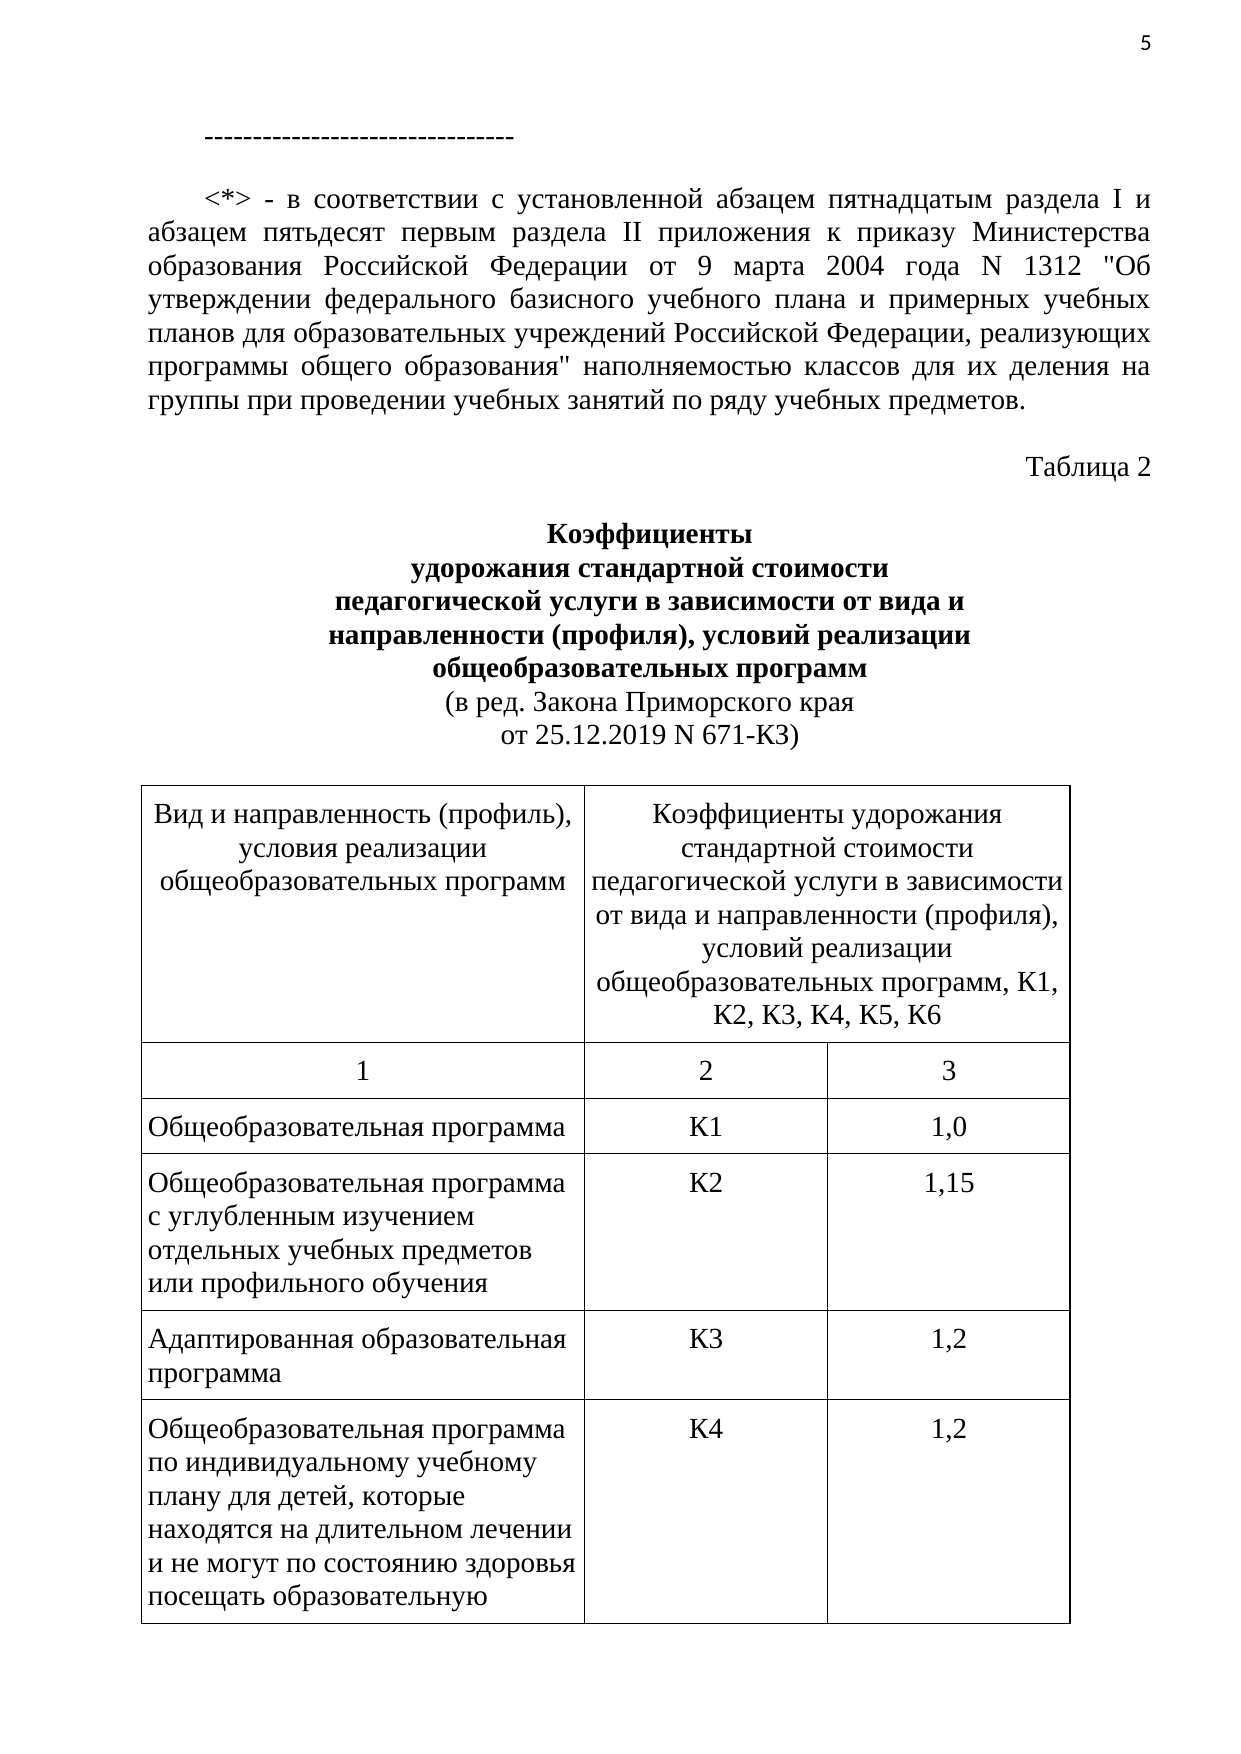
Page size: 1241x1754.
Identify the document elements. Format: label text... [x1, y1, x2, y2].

table_cell 1,0 [828, 1099, 1069, 1153]
table_cell К3 [585, 1311, 827, 1399]
text -------------------------------- [148, 118, 1152, 152]
table_header Вид и направленность (профиль), условия реализации общеобразовательных программ [142, 786, 584, 1042]
text удорожания стандартной стоимости [148, 550, 1152, 583]
table_cell Адаптированная образовательная программа [142, 1311, 584, 1399]
table_cell Общеобразовательная программа с углубленным изучением отдельных учебных предметов или профильного обучения [142, 1154, 584, 1310]
text от 25.12.2019 N 671-КЗ) [148, 717, 1152, 751]
table_cell К2 [585, 1154, 827, 1310]
text Таблица 2 [148, 449, 1152, 483]
text общеобразовательных программ [148, 650, 1152, 684]
table_cell 1 [142, 1043, 584, 1097]
text (в ред. Закона Приморского края [148, 684, 1152, 717]
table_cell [142, 1400, 584, 1623]
table_cell К4 [585, 1400, 827, 1623]
text <*> - в соответствии с установленной абзацем пятнадцатым раздела I и абзацем пятьдесят первым раздела II приложения к приказу Министерства образования Российской Федерации от 9 марта 2004 года N 1312 "Об утверждении федерального базисного учебного плана и примерных учебных планов для образовательных учреждений Российской Федерации, реализующих программы общего образования" наполняемостью классов для их деления на группы при проведении учебных занятий по ряду учебных предметов. [148, 181, 1152, 416]
text педагогической услуги в зависимости от вида и [148, 583, 1152, 617]
table_cell 2 [585, 1043, 827, 1097]
table_cell Общеобразовательная программа [142, 1099, 584, 1153]
table_cell К1 [585, 1099, 827, 1153]
table_cell 1,15 [828, 1154, 1069, 1310]
table_cell 1,2 [828, 1311, 1069, 1399]
table_header Коэффициенты удорожания стандартной стоимости педагогической услуги в зависимости от вида и направленности (профиля), условий реализации общеобразовательных программ, К1, К2, К3, К4, К5, К6 [585, 786, 1069, 1042]
table_cell 1,2 [828, 1400, 1069, 1623]
text Коэффициенты [148, 516, 1152, 550]
table_cell 3 [828, 1043, 1069, 1097]
text направленности (профиля), условий реализации [148, 617, 1152, 650]
